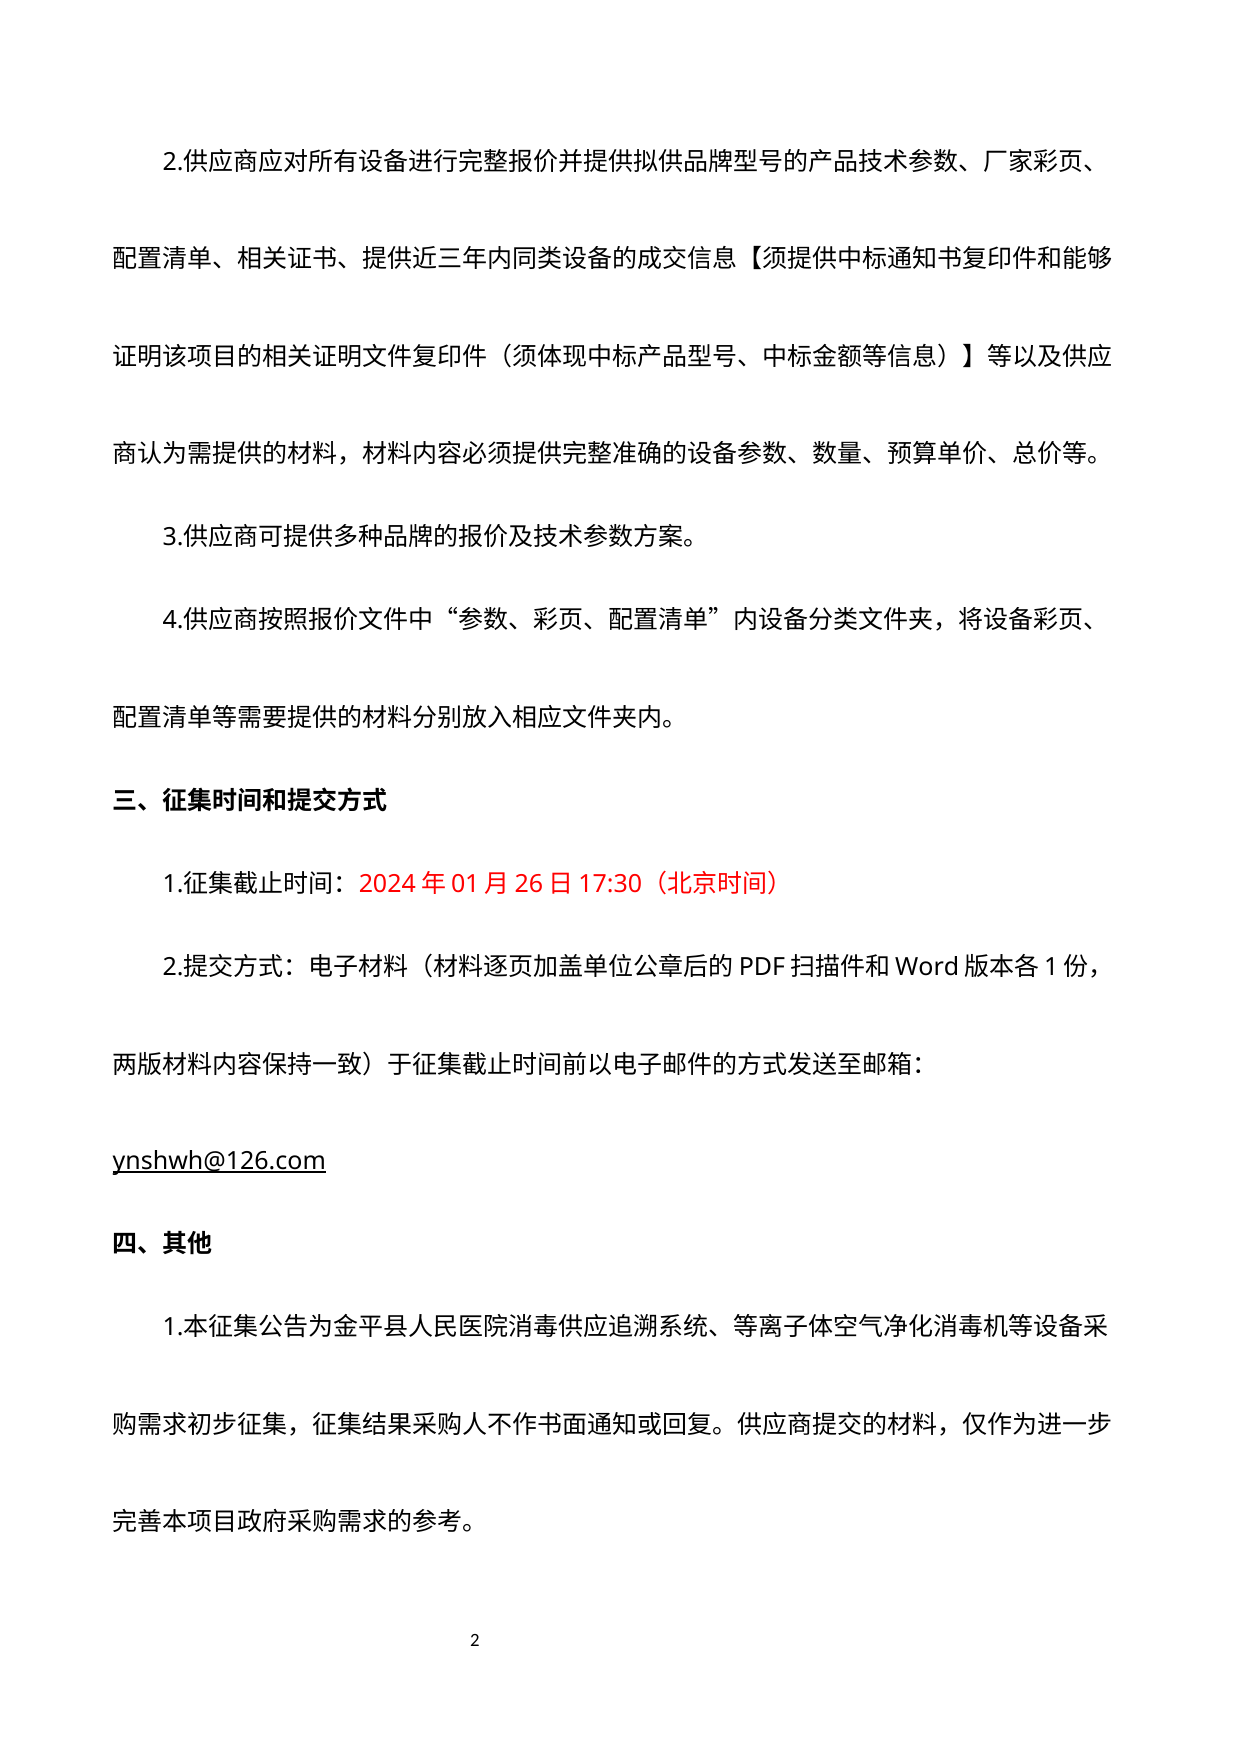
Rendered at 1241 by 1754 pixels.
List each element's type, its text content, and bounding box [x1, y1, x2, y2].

list 其他 [112, 1209, 1128, 1274]
list 2.供应商应对所有设备进行完整报价并提供拟供品牌型号的产品技术参数、厂家彩页、配置清单、相关证书、提供近三年内同类设备的成交信息【须提供中标通知书复印件和能够证明该项目的相关证明文件复印件（须体现中标产品型号、中标金额等信息）】等以及供应商认为需提供的材料，材料内容必须提供完整准确的设备参数、数量、预算单价、总价等。 [112, 127, 1128, 484]
text 1.征集截止时间：2024年01月26日17:30（北京时间） [112, 849, 1128, 914]
list 4.供应商按照报价文件中“参数、彩页、配置清单”内设备分类文件夹，将设备彩页、配置清单等需要提供的材料分别放入相应文件夹内。 [112, 585, 1128, 748]
text 1.本征集公告为金平县人民医院消毒供应追溯系统、等离子体空气净化消毒机等设备采购需求初步征集，征集结果采购人不作书面通知或回复。供应商提交的材料，仅作为进一步完善本项目政府采购需求的参考。 [112, 1292, 1128, 1552]
list 3.供应商可提供多种品牌的报价及技术参数方案。 [112, 502, 1128, 567]
text 2.提交方式：电子材料（材料逐页加盖单位公章后的PDF扫描件和Word版本各1份，两版材料内容保持一致）于征集截止时间前以电子邮件的方式发送至邮箱：ynshwh@126.com [112, 932, 1128, 1192]
text 三、征集时间和提交方式 [112, 766, 1128, 831]
